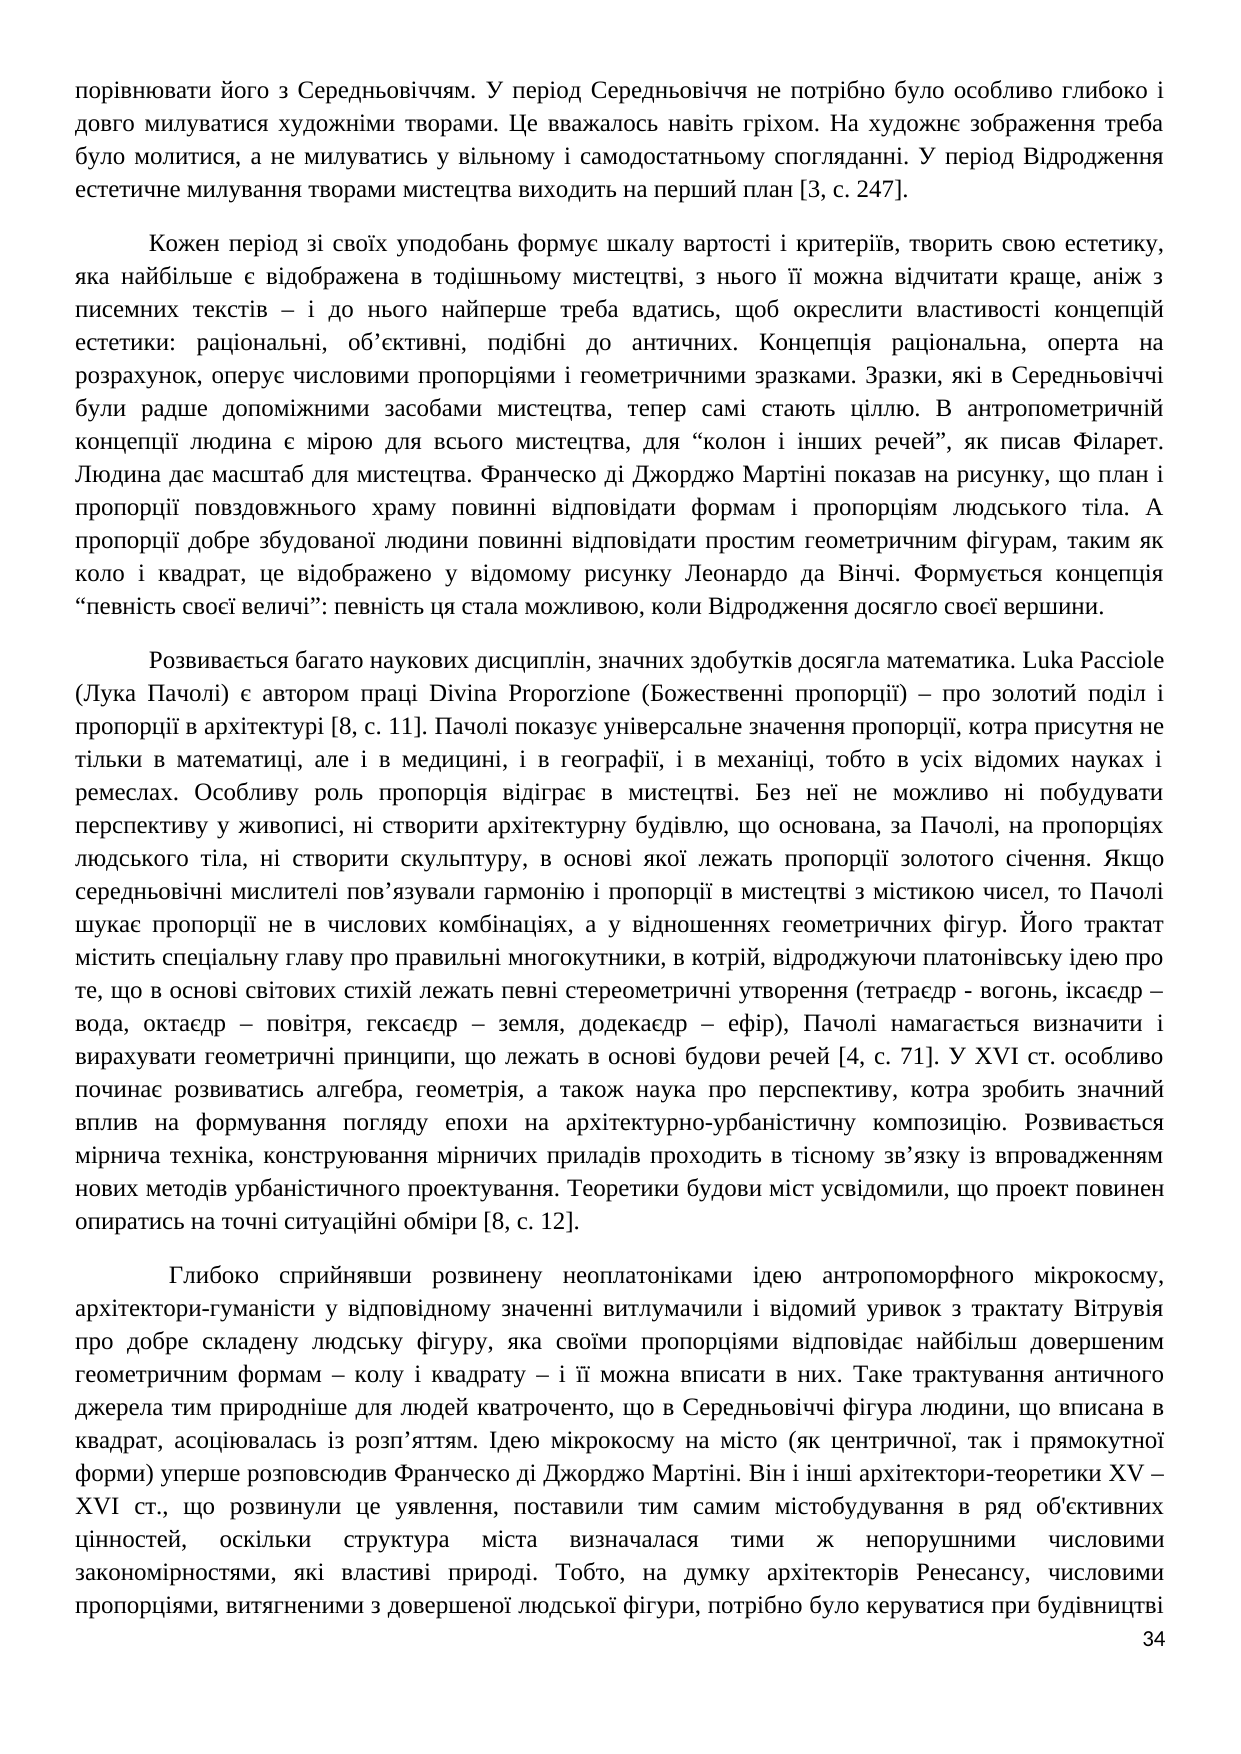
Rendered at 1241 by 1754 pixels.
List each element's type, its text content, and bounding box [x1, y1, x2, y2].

text Кожен період зі своїх уподобань формує шкалу вартості і критеріїв, творить свою естетику, яка найбільше є відображена в тодішньому мистецтві, з нього її можна відчитати краще, аніж з писемних текстів – і до нього найперше треба вдатись, щоб окреслити властивості концепцій естетики: раціональні, об’єктивні, подібні до античних. Концепція раціональна, оперта на розрахунок, оперує числовими пропорціями і геометричними зразками. Зразки, які в Середньовіччі були радше допоміжними засобами мистецтва, тепер самі стають ціллю. В антропометричній концепції людина є мірою для всього мистецтва, для “колон і інших речей”, як писав Філарет. Людина дає масштаб для мистецтва. Франческо ді Джорджо Мартіні показав на рисунку, що план і пропорції повздовжнього храму повинні відповідати формам і пропорціям людського тіла. А пропорції добре збудованої людини повинні відповідати простим геометричним фігурам, таким як коло і квадрат, це відображено у відомому рисунку Леонардо да Вінчі. Формується концепція “певність своєї величі”: певність ця стала можливою, коли Відродження досягло своєї вершини. [75, 228, 1165, 620]
text Розвивається багато наукових дисциплін, значних здобутків досягла математика. Luka Pacciole (Лука Пачолі) є автором праці Divina Proporzione (Божественні пропорції) – про золотий поділ і пропорції в архітектурі [8, c. 11]. Пачолі показує універсальне значення пропорції, котра присутня не тільки в математиці, але і в медицині, і в географії, і в механіці, тобто в усіх відомих науках і ремеслах. Особливу роль пропорція відіграє в мистецтві. Без неї не можливо ні побудувати перспективу у живописі, ні створити архітектурну будівлю, що основана, за Пачолі, на пропорціях людського тіла, ні створити скульптуру, в основі якої лежать пропорції золотого січення. Якщо середньовічні мислителі пов’язували гармонію і пропорції в мистецтві з містикою чисел, то Пачолі шукає пропорції не в числових комбінаціях, а у відношеннях геометричних фігур. Його трактат містить спеціальну главу про правильні многокутники, в котрій, відроджуючи платонівську ідею про те, що в основі світових стихій лежать певні стереометричні утворення (тетраєдр - вогонь, іксаєдр – вода, октаєдр – повітря, гексаєдр – земля, додекаєдр – ефір), Пачолі намагається визначити і вирахувати геометричні принципи, що лежать в основі будови речей [4, c. 71]. У XVI ст. особливо починає розвиватись алгебра, геометрія, а також наука про перспективу, котра зробить значний вплив на формування погляду епохи на архітектурно-урбаністичну композицію. Розвивається мірнича техніка, конструювання мірничих приладів проходить в тісному зв’язку із впровадженням нових методів урбаністичного проектування. Теоретики будови міст усвідомили, що проект повинен опиратись на точні ситуаційні обміри [8, c. 12]. [75, 645, 1165, 1235]
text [75, 1260, 1165, 1619]
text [75, 75, 1165, 203]
